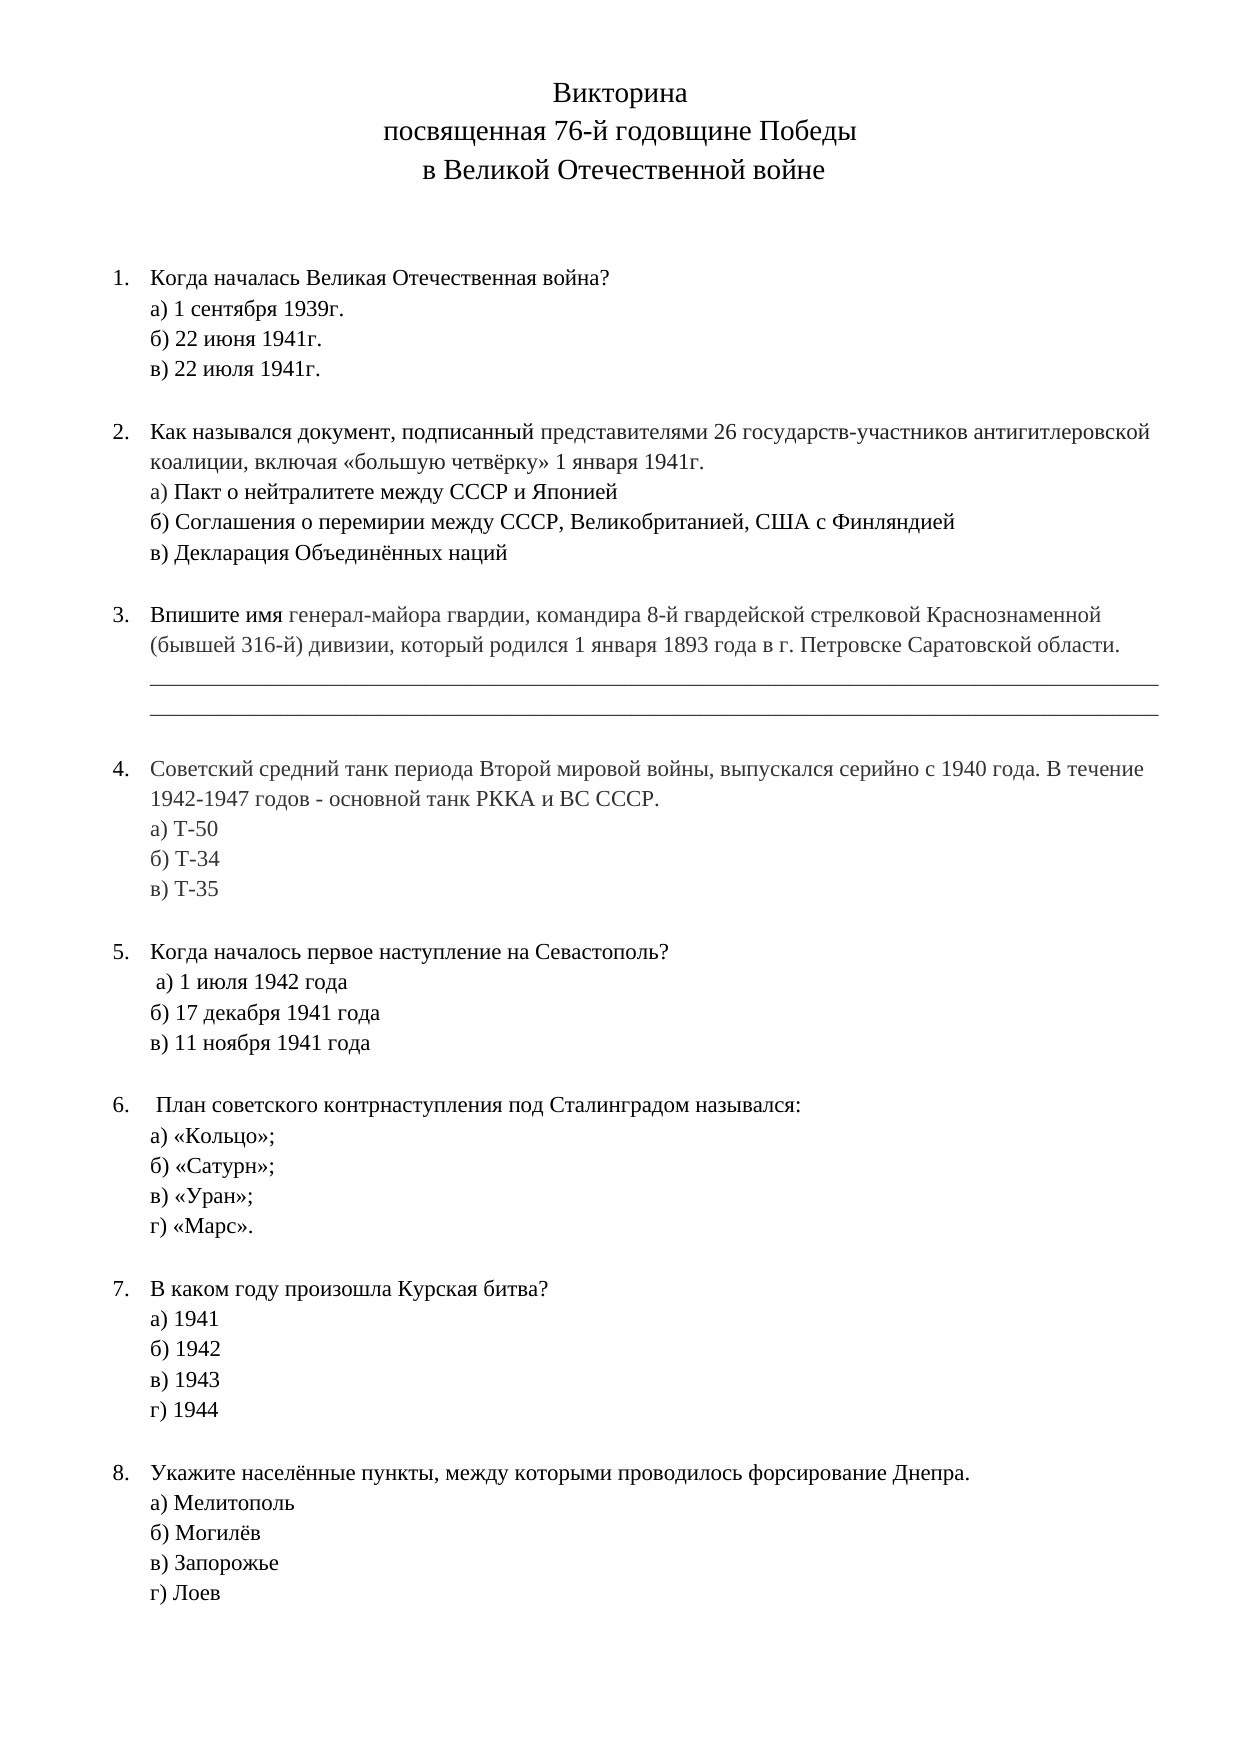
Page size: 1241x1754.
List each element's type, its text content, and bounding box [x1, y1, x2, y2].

list В каком году произошла Курская битва? а) 1941 б) 1942 в) 1943 г) 1944 [112, 1275, 1165, 1454]
list Когда началась Великая Отечественная война? а) 1 сентября 1939г. б) 22 июня 1941г. в) 22 июля 1941г. [112, 264, 1165, 414]
list План советского контрнаступления под Сталинградом назывался: а) «Кольцо»; б) «Сатурн»; в) «Уран»; г) «Марс». [112, 1092, 1165, 1271]
list Советский средний танк периода Второй мировой войны, выпускался серийно с 1940 года. В течение 1942-1947 годов - основной танк РККА и ВС СССР. а) Т-50 б) Т-34 в) Т-35 [112, 755, 1165, 934]
list Укажите населённые пункты, между которыми проводилось форсирование Днепра. а) Мелитополь б) Могилёв в) Запорожье г) Лоев [112, 1459, 1165, 1606]
list Как назывался документ, подписанный представителями 26 государств-участников антигитлеровской коалиции, включая «большую четвёрку» 1 января 1941г. а) Пакт о нейтралитете между СССР и Японией б) Соглашения о перемирии между СССР, Великобританией, США с Финляндией в) Декларация Объединённых наций [112, 418, 1165, 597]
text Викторина посвященная 76-й годовщине Победы в Великой Отечественной войне [75, 75, 1165, 186]
list Впишите имя генерал-майора гвардии, командира 8-й гвардейской стрелковой Краснознаменной (бывшей 316-й) дивизии, который родился 1 января 1893 года в г. Петровске Саратовской области. ________________________________________________________________________________________________________________________________________________________________________________ [112, 601, 1165, 751]
list Когда началось первое наступление на Севастополь? а) 1 июля 1942 года б) 17 декабря 1941 года в) 11 ноября 1941 года [112, 938, 1165, 1087]
